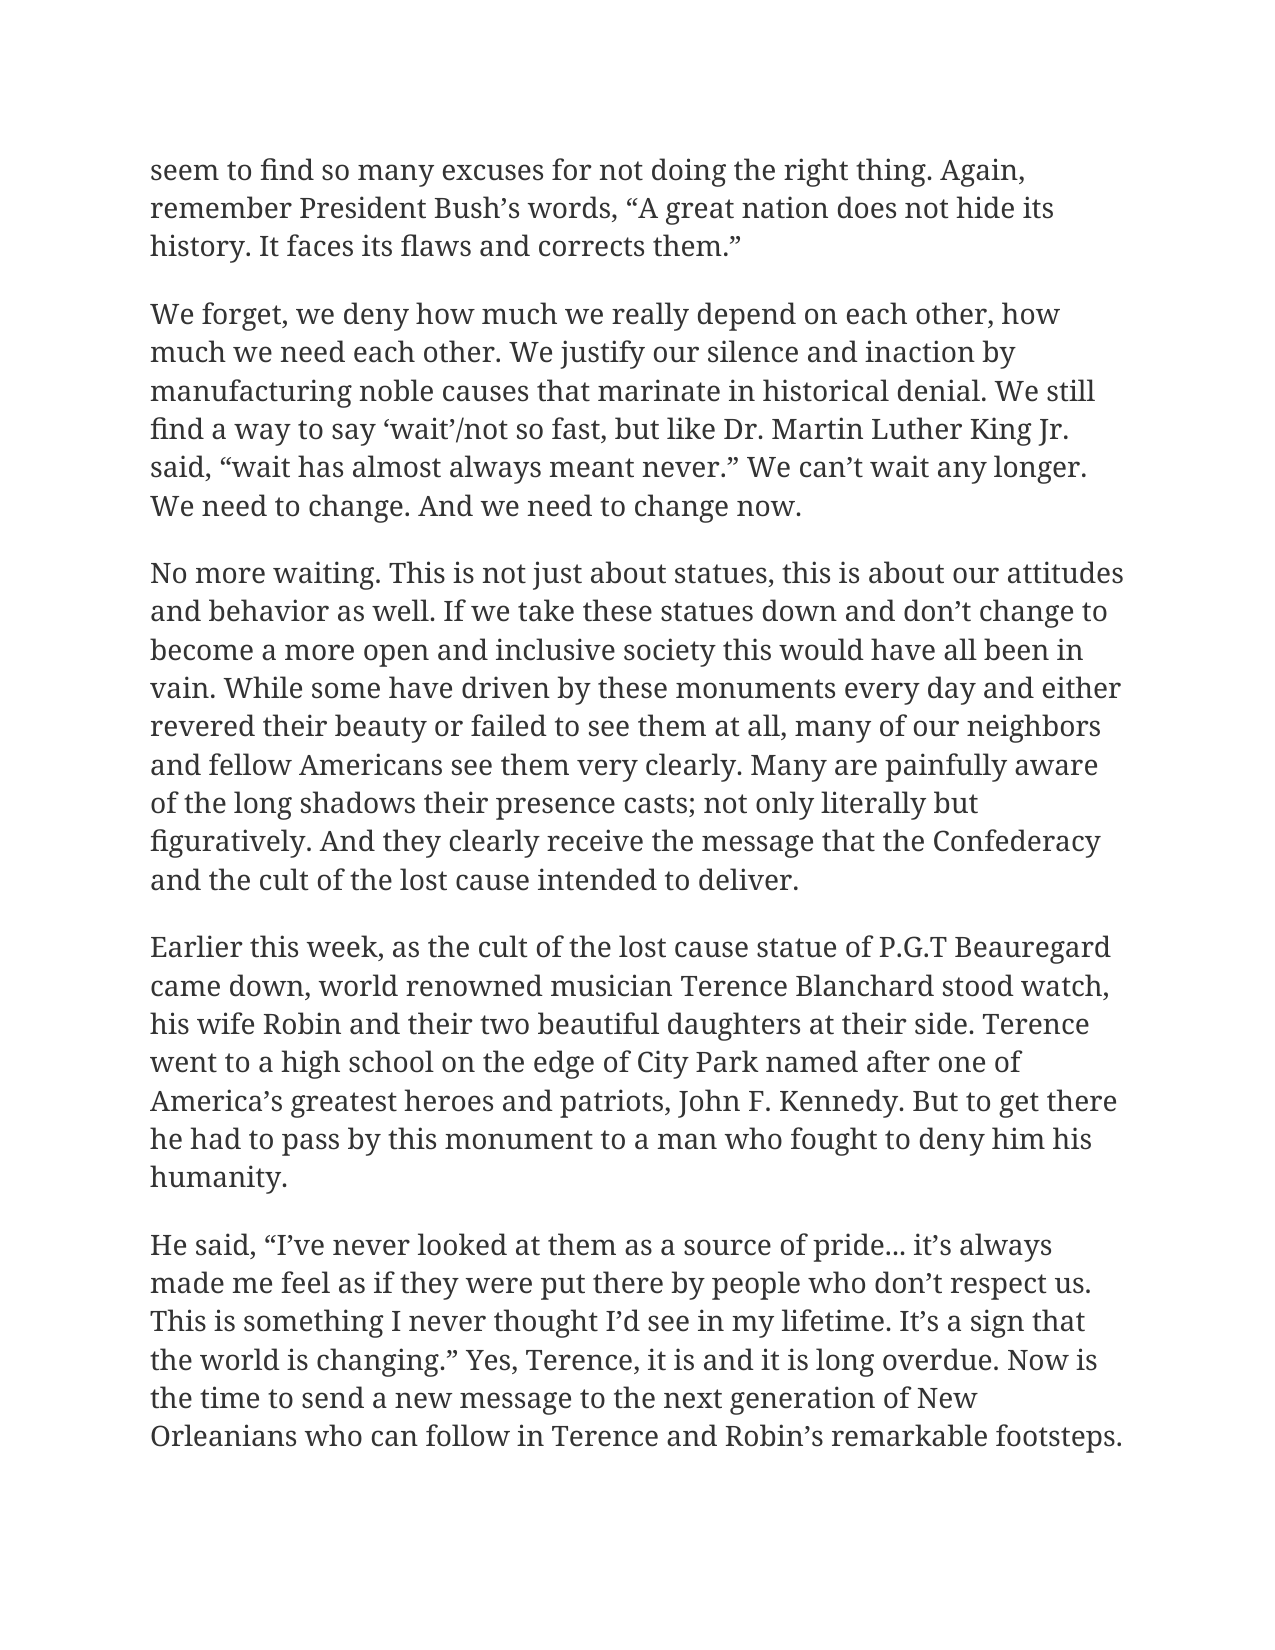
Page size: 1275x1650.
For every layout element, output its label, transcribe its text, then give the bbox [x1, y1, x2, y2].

text He said, “I’ve never looked at them as a source of pride... it’s always made me feel as if they were put there by people who don’t respect us. This is something I never thought I’d see in my lifetime. It’s a sign that the world is changing.” Yes, Terence, it is and it is long overdue. Now is the time to send a new message to the next generation of New Orleanians who can follow in Terence and Robin’s remarkable footsteps. [150, 1225, 1125, 1455]
text No more waiting. This is not just about statues, this is about our attitudes and behavior as well. If we take these statues down and don’t change to become a more open and inclusive society this would have all been in vain. While some have driven by these monuments every day and either revered their beauty or failed to see them at all, many of our neighbors and fellow Americans see them very clearly. Many are painfully aware of the long shadows their presence casts; not only literally but figuratively. And they clearly receive the message that the Confederacy and the cult of the lost cause intended to deliver. [150, 553, 1125, 898]
text Earlier this week, as the cult of the lost cause statue of P.G.T Beauregard came down, world renowned musician Terence Blanchard stood watch, his wife Robin and their two beautiful daughters at their side. Terence went to a high school on the edge of City Park named after one of America’s greatest heroes and patriots, John F. Kennedy. But to get there he had to pass by this monument to a man who fought to deny him his humanity. [150, 927, 1125, 1196]
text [150, 150, 1125, 265]
text We forget, we deny how much we really depend on each other, how much we need each other. We justify our silence and inaction by manufacturing noble causes that marinate in historical denial. We still find a way to say ‘wait’/not so fast, but like Dr. Martin Luther King Jr. said, “wait has almost always meant never.” We can’t wait any longer. We need to change. And we need to change now. [150, 294, 1125, 524]
